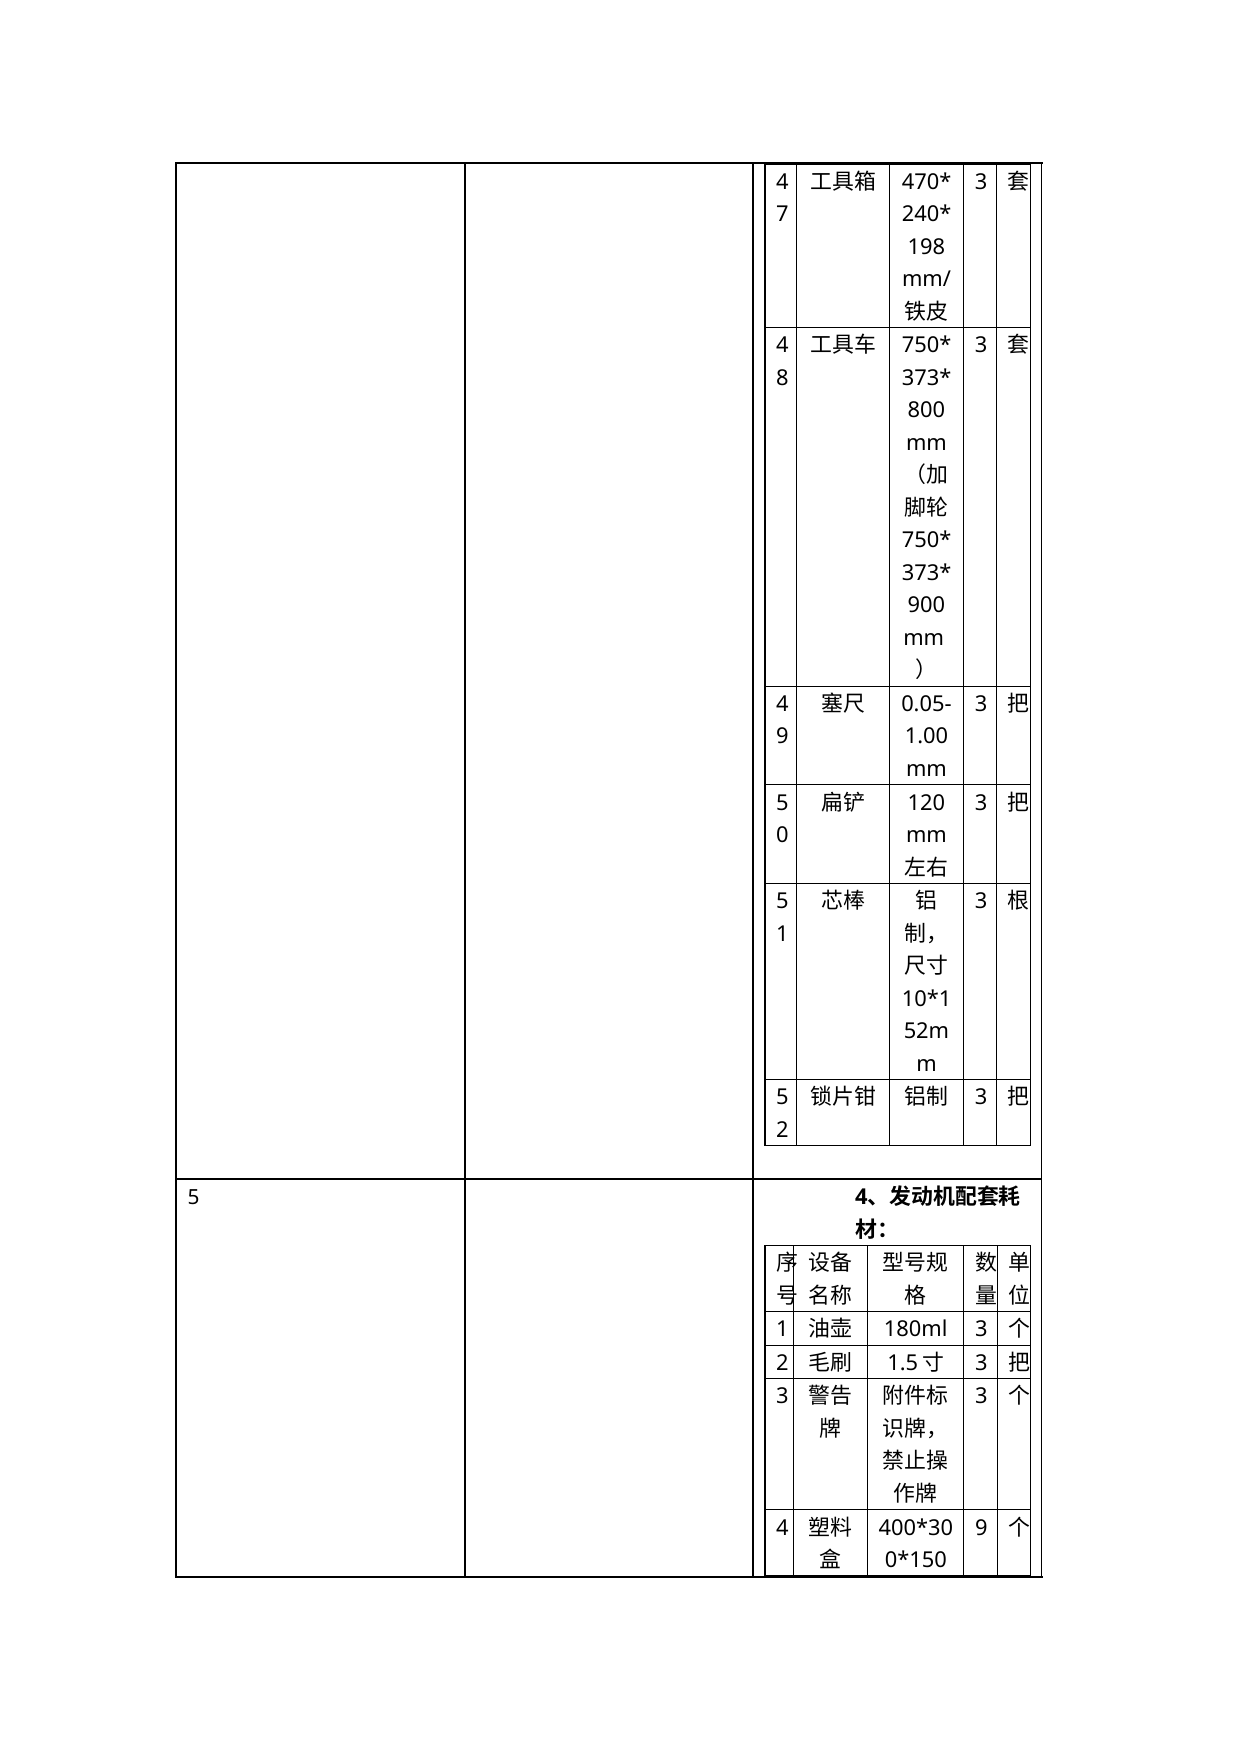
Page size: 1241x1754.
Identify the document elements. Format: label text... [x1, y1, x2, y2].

table_cell [466, 1180, 752, 1576]
table_cell 3、发动机配套工具： [754, 164, 1041, 1178]
table_cell [466, 164, 752, 1178]
table_cell 5 [177, 1180, 464, 1576]
table_cell 4 [177, 164, 464, 1178]
table_cell 4、发动机配套耗材： [754, 1180, 1041, 1576]
